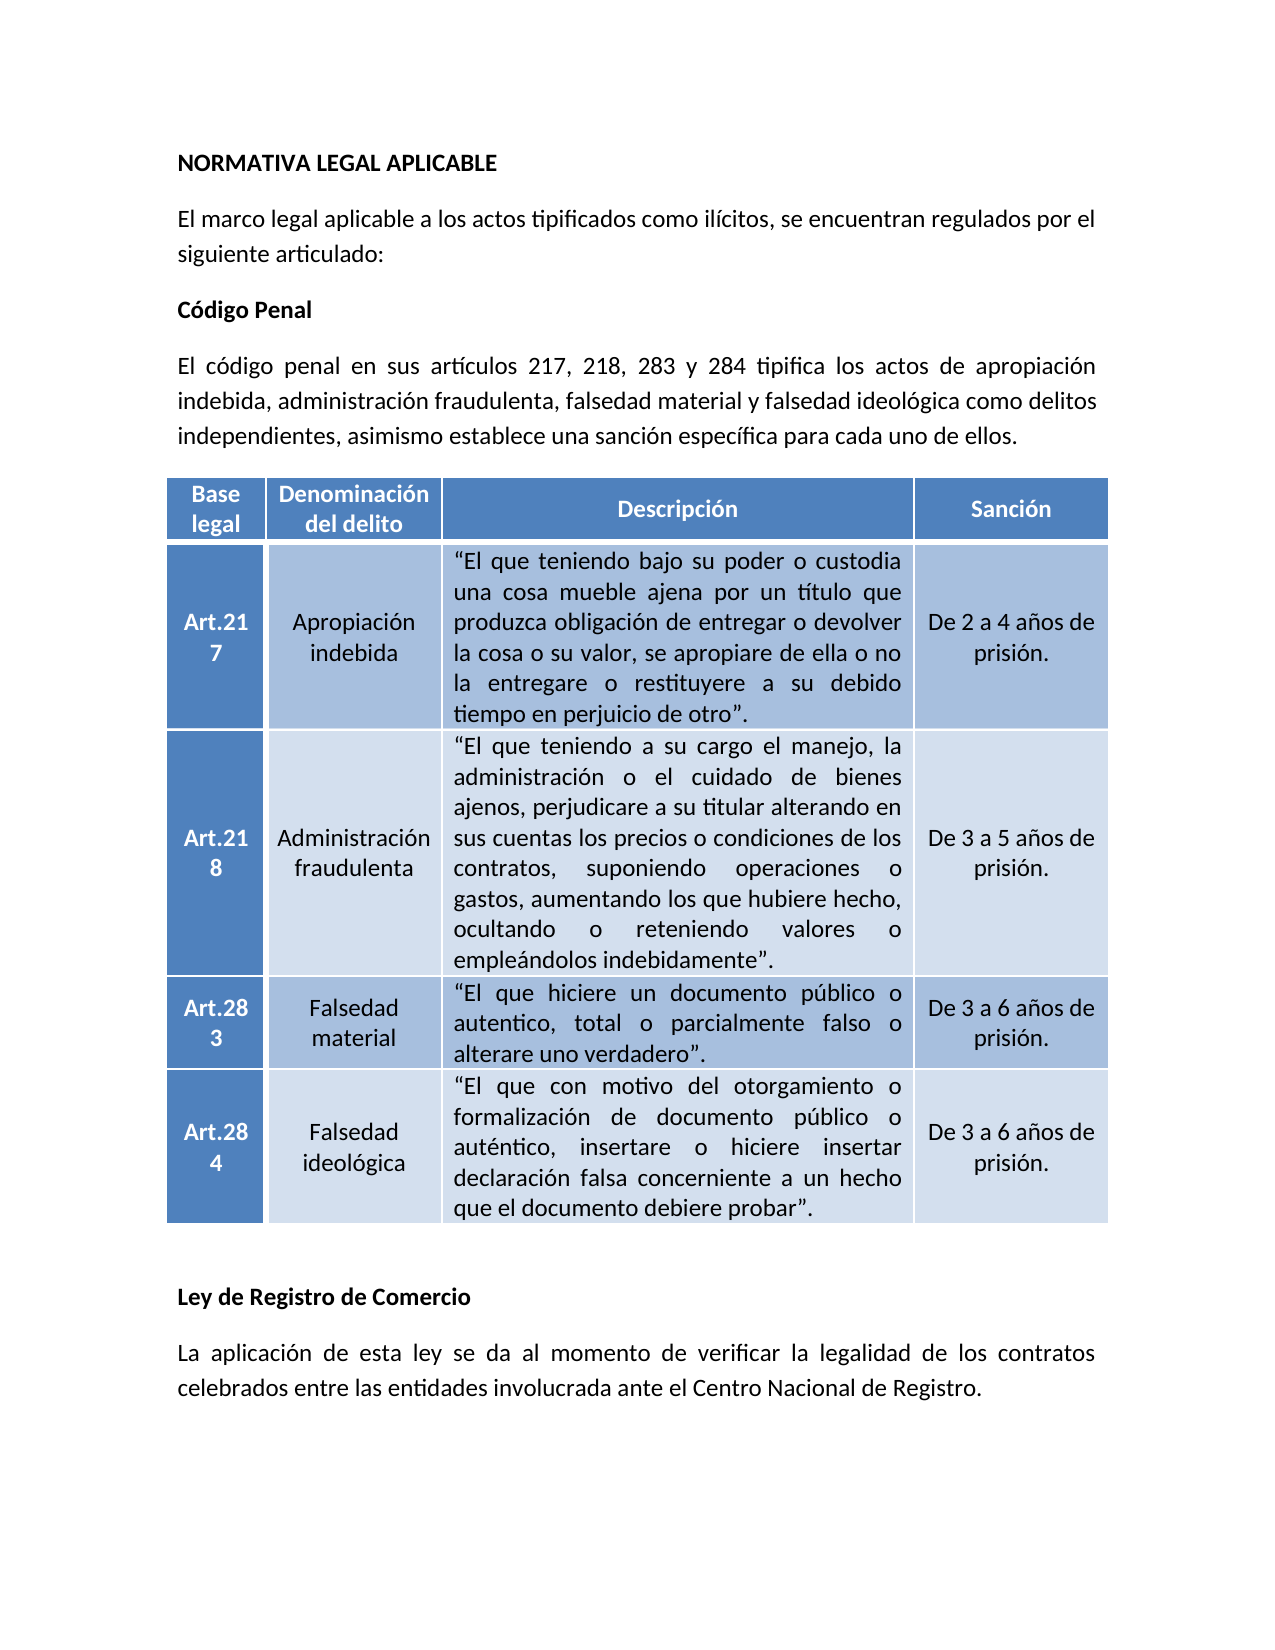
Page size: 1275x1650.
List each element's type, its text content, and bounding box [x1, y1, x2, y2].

table_cell De 3 a 6 años de prisión. [915, 977, 1108, 1068]
text La aplicación de esta ley se da al momento de verificar la legalidad de los contratos celebrados entre las entidades involucrada ante el Centro Nacional de Registro. [177, 1337, 1098, 1402]
table_cell Art.283 [167, 977, 263, 1068]
table_header Descripción [443, 478, 913, 539]
table_cell “El que teniendo a su cargo el manejo, la administración o el cuidado de bienes ajenos, perjudicare a su titular alterando en sus cuentas los precios o condiciones de los contratos, suponiendo operaciones o gastos, aumentando los que hubiere hecho, ocultando o reteniendo valores o empleándolos indebidamente”. [443, 731, 913, 975]
table_cell Art.284 [167, 1070, 263, 1223]
table_cell Falsedad ideológica [269, 1070, 441, 1223]
table_cell Apropiación indebida [269, 545, 441, 728]
table_cell “El que teniendo bajo su poder o custodia una cosa mueble ajena por un título que produzca obligación de entregar o devolver la cosa o su valor, se apropiare de ella o no la entregare o restituyere a su debido tiempo en perjuicio de otro”. [443, 545, 913, 728]
table_cell “El que con motivo del otorgamiento o formalización de documento público o auténtico, insertare o hiciere insertar declaración falsa concerniente a un hecho que el documento debiere probar”. [443, 1070, 913, 1223]
table_cell De 2 a 4 años de prisión. [915, 545, 1108, 728]
table_cell De 3 a 5 años de prisión. [915, 731, 1108, 975]
text Ley de Registro de Comercio [177, 1281, 1098, 1311]
table_cell De 3 a 6 años de prisión. [915, 1070, 1108, 1223]
table_cell Administración fraudulenta [269, 731, 441, 975]
table_cell “El que hiciere un documento público o autentico, total o parcialmente falso o alterare uno verdadero”. [443, 977, 913, 1068]
text El código penal en sus artículos 217, 218, 283 y 284 tipifica los actos de apropiación indebida, administración fraudulenta, falsedad material y falsedad ideológica como delitos independientes, asimismo establece una sanción específica para cada uno de ellos. [177, 350, 1098, 451]
table_cell Art.218 [167, 731, 263, 975]
table_header Denominación del delito [267, 478, 441, 539]
table_header Sanción [915, 478, 1108, 539]
text NORMATIVA LEGAL APLICABLE [177, 148, 1098, 178]
table_header Base legal [167, 478, 265, 539]
text El marco legal aplicable a los actos tipificados como ilícitos, se encuentran regulados por el siguiente articulado: [177, 203, 1098, 269]
text Código Penal [177, 294, 1098, 325]
table_cell Falsedad material [269, 977, 441, 1068]
table_cell Art.217 [167, 545, 263, 728]
